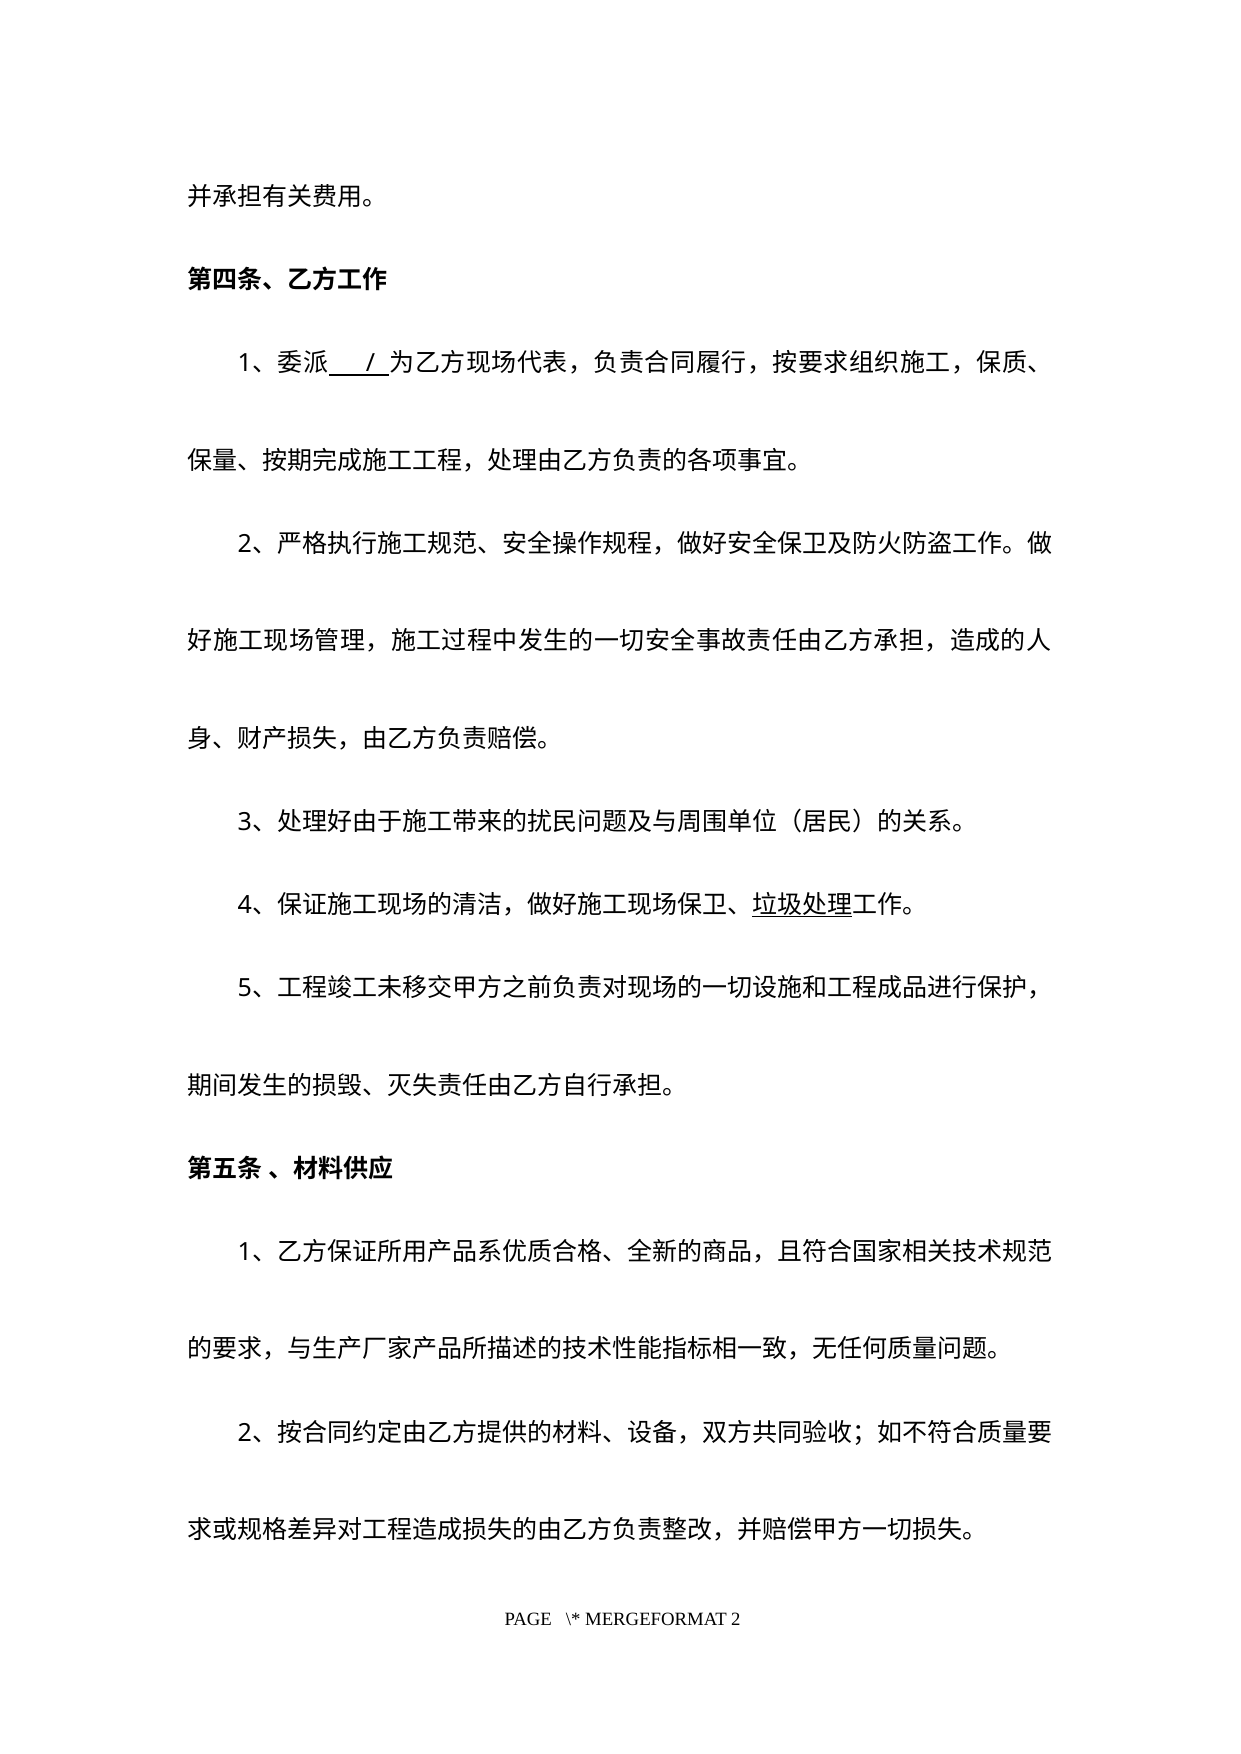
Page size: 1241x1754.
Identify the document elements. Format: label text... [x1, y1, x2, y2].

text 3、处理好由于施工带来的扰民问题及与周围单位（居民）的关系。 [187, 787, 1053, 852]
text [187, 162, 1053, 227]
text 1、委派 / 为乙方现场代表，负责合同履行，按要求组织施工，保质、保量、按期完成施工工程，处理由乙方负责的各项事宜。 [187, 328, 1053, 491]
text 第五条 、材料供应 [187, 1134, 1053, 1199]
text 5、工程竣工未移交甲方之前负责对现场的一切设施和工程成品进行保护，期间发生的损毁、灭失责任由乙方自行承担。 [187, 953, 1053, 1116]
text 2、按合同约定由乙方提供的材料、设备，双方共同验收；如不符合质量要求或规格差异对工程造成损失的由乙方负责整改，并赔偿甲方一切损失。 [187, 1398, 1053, 1560]
text 2、严格执行施工规范、安全操作规程，做好安全保卫及防火防盗工作。做好施工现场管理，施工过程中发生的一切安全事故责任由乙方承担，造成的人身、财产损失，由乙方负责赔偿。 [187, 509, 1053, 769]
text 第四条、乙方工作 [187, 245, 1053, 310]
text 1、乙方保证所用产品系优质合格、全新的商品，且符合国家相关技术规范的要求，与生产厂家产品所描述的技术性能指标相一致，无任何质量问题。 [187, 1217, 1053, 1379]
text 4、保证施工现场的清洁，做好施工现场保卫、垃圾处理工作。 [187, 870, 1053, 935]
